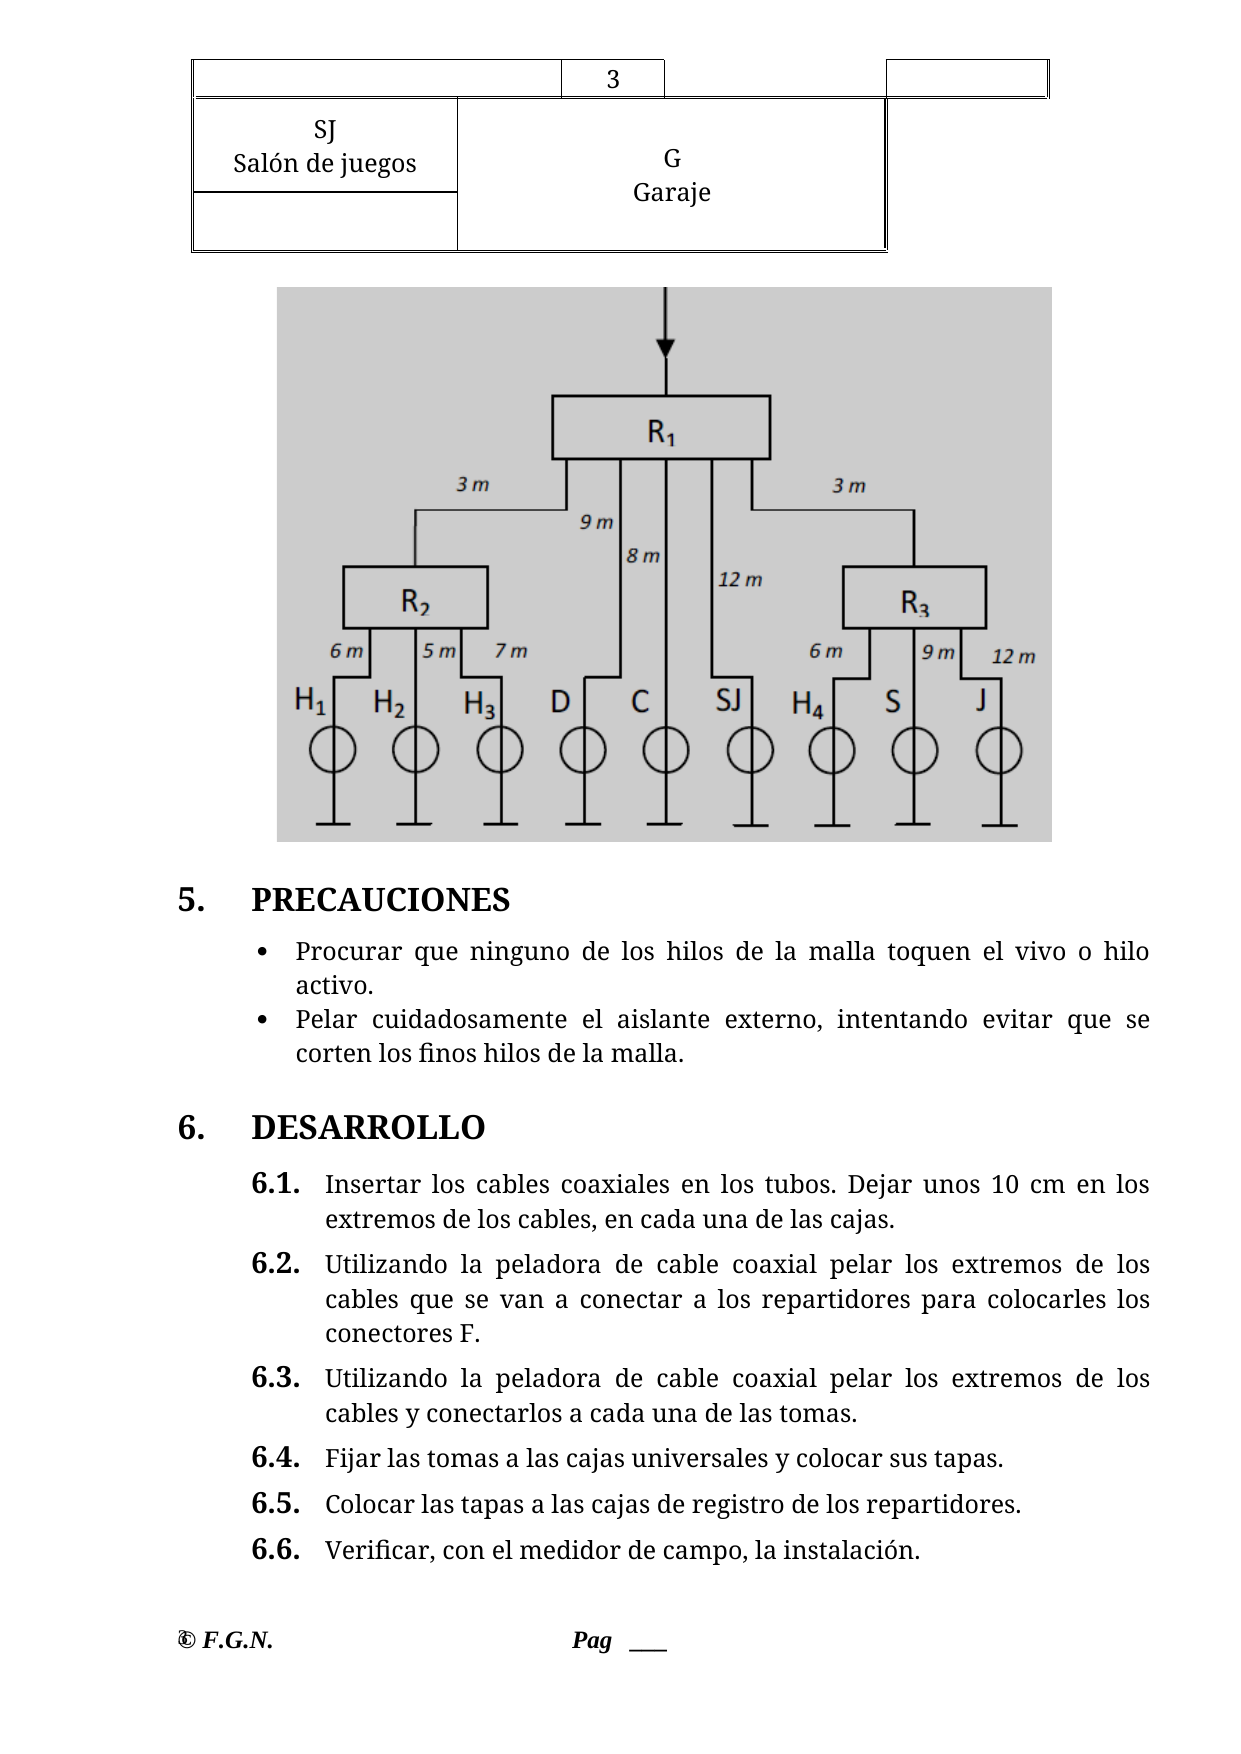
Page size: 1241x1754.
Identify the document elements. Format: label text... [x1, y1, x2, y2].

table_cell [887, 96, 1048, 250]
text 5. PRECAUCIONES [177, 876, 1152, 921]
text 6.6. Verificar, con el medidor de campo, la instalación. [251, 1528, 1152, 1568]
table_cell [665, 62, 886, 96]
text 6. DESARROLLO [177, 1104, 1152, 1149]
text 6.5. Colocar las tapas a las cajas de registro de los repartidores. [251, 1482, 1152, 1522]
list Procurar que ninguno de los hilos de la malla toquen el vivo o hilo activo. [258, 934, 1152, 1002]
text 6.2. Utilizando la peladora de cable coaxial pelar los extremos de los cables que se van a conectar a los repartidores para colocarles los conectores F. [251, 1242, 1152, 1350]
list Pelar cuidadosamente el aislante externo, intentando evitar que se corten los finos hilos de la malla. [258, 1002, 1152, 1070]
table_cell G Garaje [458, 99, 886, 250]
table_cell [194, 193, 457, 250]
text 6.3. Utilizando la peladora de cable coaxial pelar los extremos de los cables y conectarlos a cada una de las tomas. [251, 1356, 1152, 1430]
text 6.1. Insertar los cables coaxiales en los tubos. Dejar unos en los extremos de los cables, en cada una de las cajas. [251, 1162, 1152, 1236]
table_cell SJ Salón de juegos [192, 96, 457, 191]
text 6.4. Fijar las tomas a las cajas universales y colocar sus tapas. [251, 1436, 1152, 1476]
